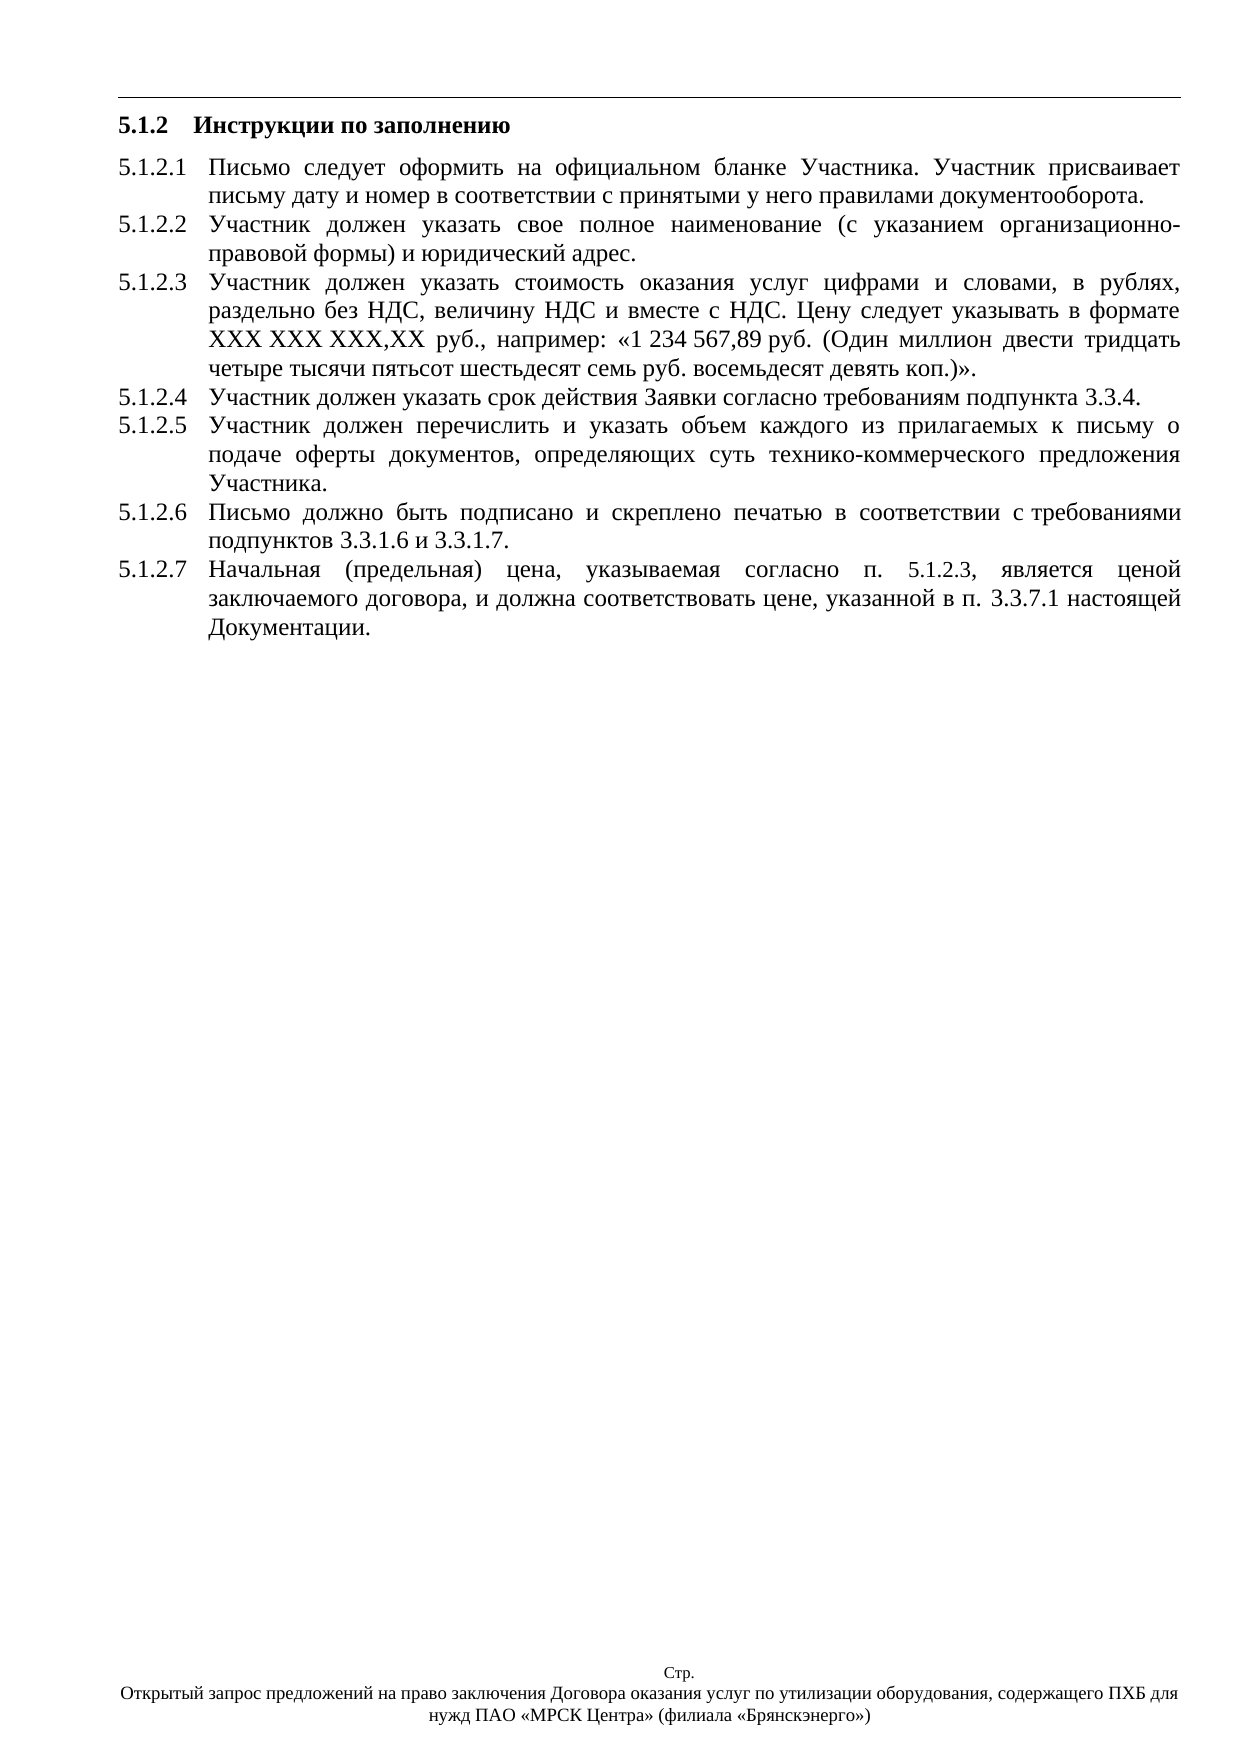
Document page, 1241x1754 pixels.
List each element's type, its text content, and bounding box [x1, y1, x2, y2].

list Участник должен перечислить и указать объем каждого из прилагаемых к письму о подаче оферты документов, определяющих суть технико-коммерческого предложения Участника. [118, 411, 1181, 497]
list Письмо следует оформить на официальном бланке Участника. Участник присваивает письму дату и номер в соответствии с принятыми у него правилами документооборота. [118, 152, 1181, 209]
list Участник должен указать срок действия Заявки согласно требованиям подпункта 3.3.4. [118, 382, 1181, 411]
subtitle Инструкции по заполнению [118, 111, 1181, 139]
list Письмо должно быть подписано и скреплено печатью в соответствии с требованиями подпунктов 3.3.1.6 и 3.3.1.7. [118, 497, 1181, 554]
list Участник должен указать свое полное наименование (с указанием организационно-правовой формы) и юридический адрес. [118, 209, 1181, 267]
list Участник должен указать стоимость оказания услуг цифрами и словами, в рублях, раздельно без НДС, величину НДС и вместе с НДС. Цену следует указывать в формате ХХХ ХХХ ХХХ,ХХ руб., например: «1 234 567,89 руб. (Один миллион двести тридцать четыре тысячи пятьсот шестьдесят семь руб. восемьдесят девять коп.)». [118, 267, 1181, 382]
list Начальная (предельная) цена, указываемая согласно п. 5.1.2.3, является ценой заключаемого договора, и должна соответствовать цене, указанной в п. 3.3.7.1 настоящей Документации. [118, 554, 1181, 641]
